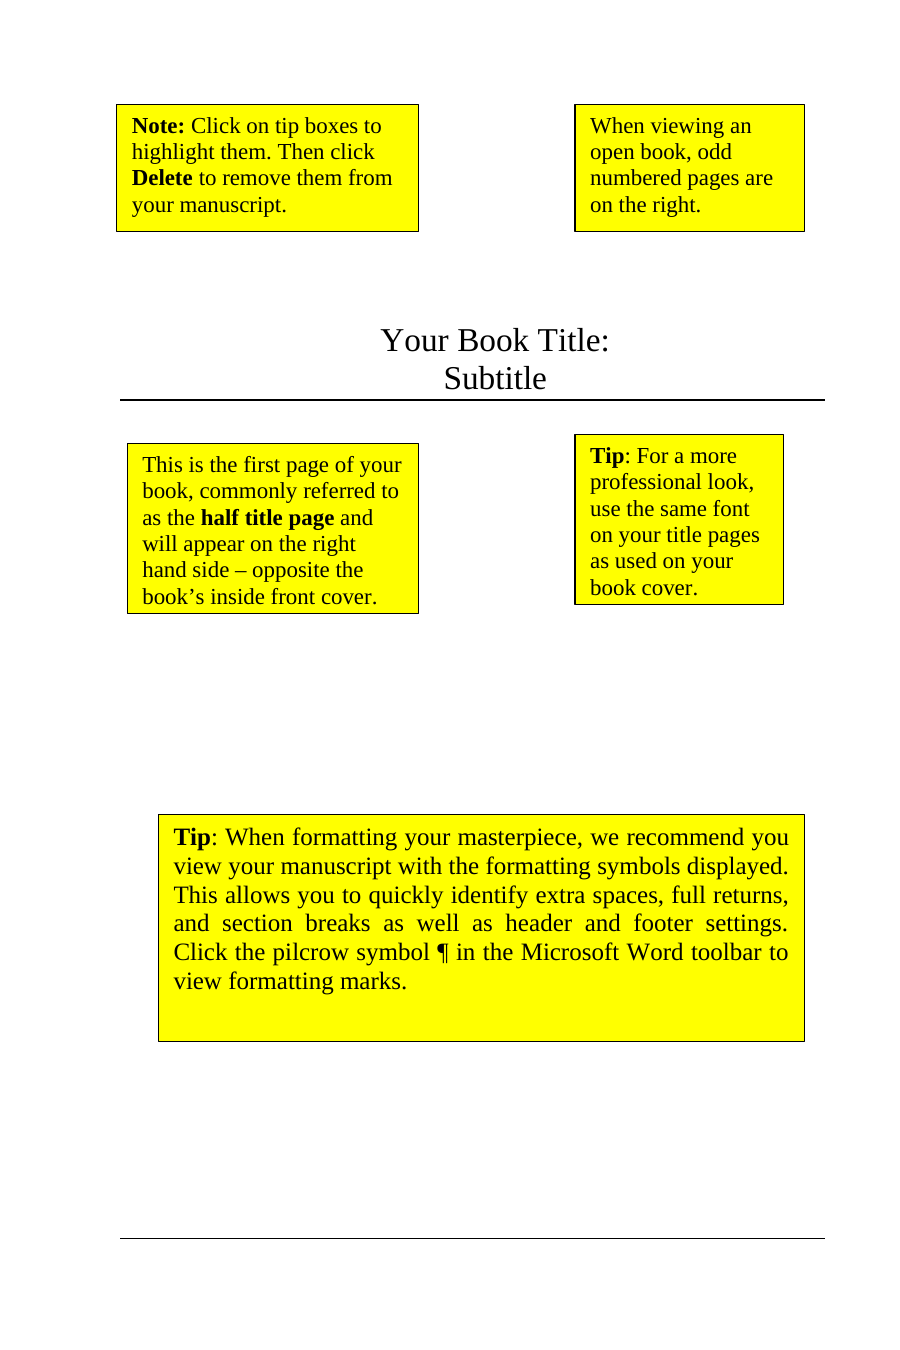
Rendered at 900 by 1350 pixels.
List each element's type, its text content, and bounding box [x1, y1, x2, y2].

title Subtitle [120, 358, 825, 399]
title Your Book Title: [120, 320, 825, 358]
